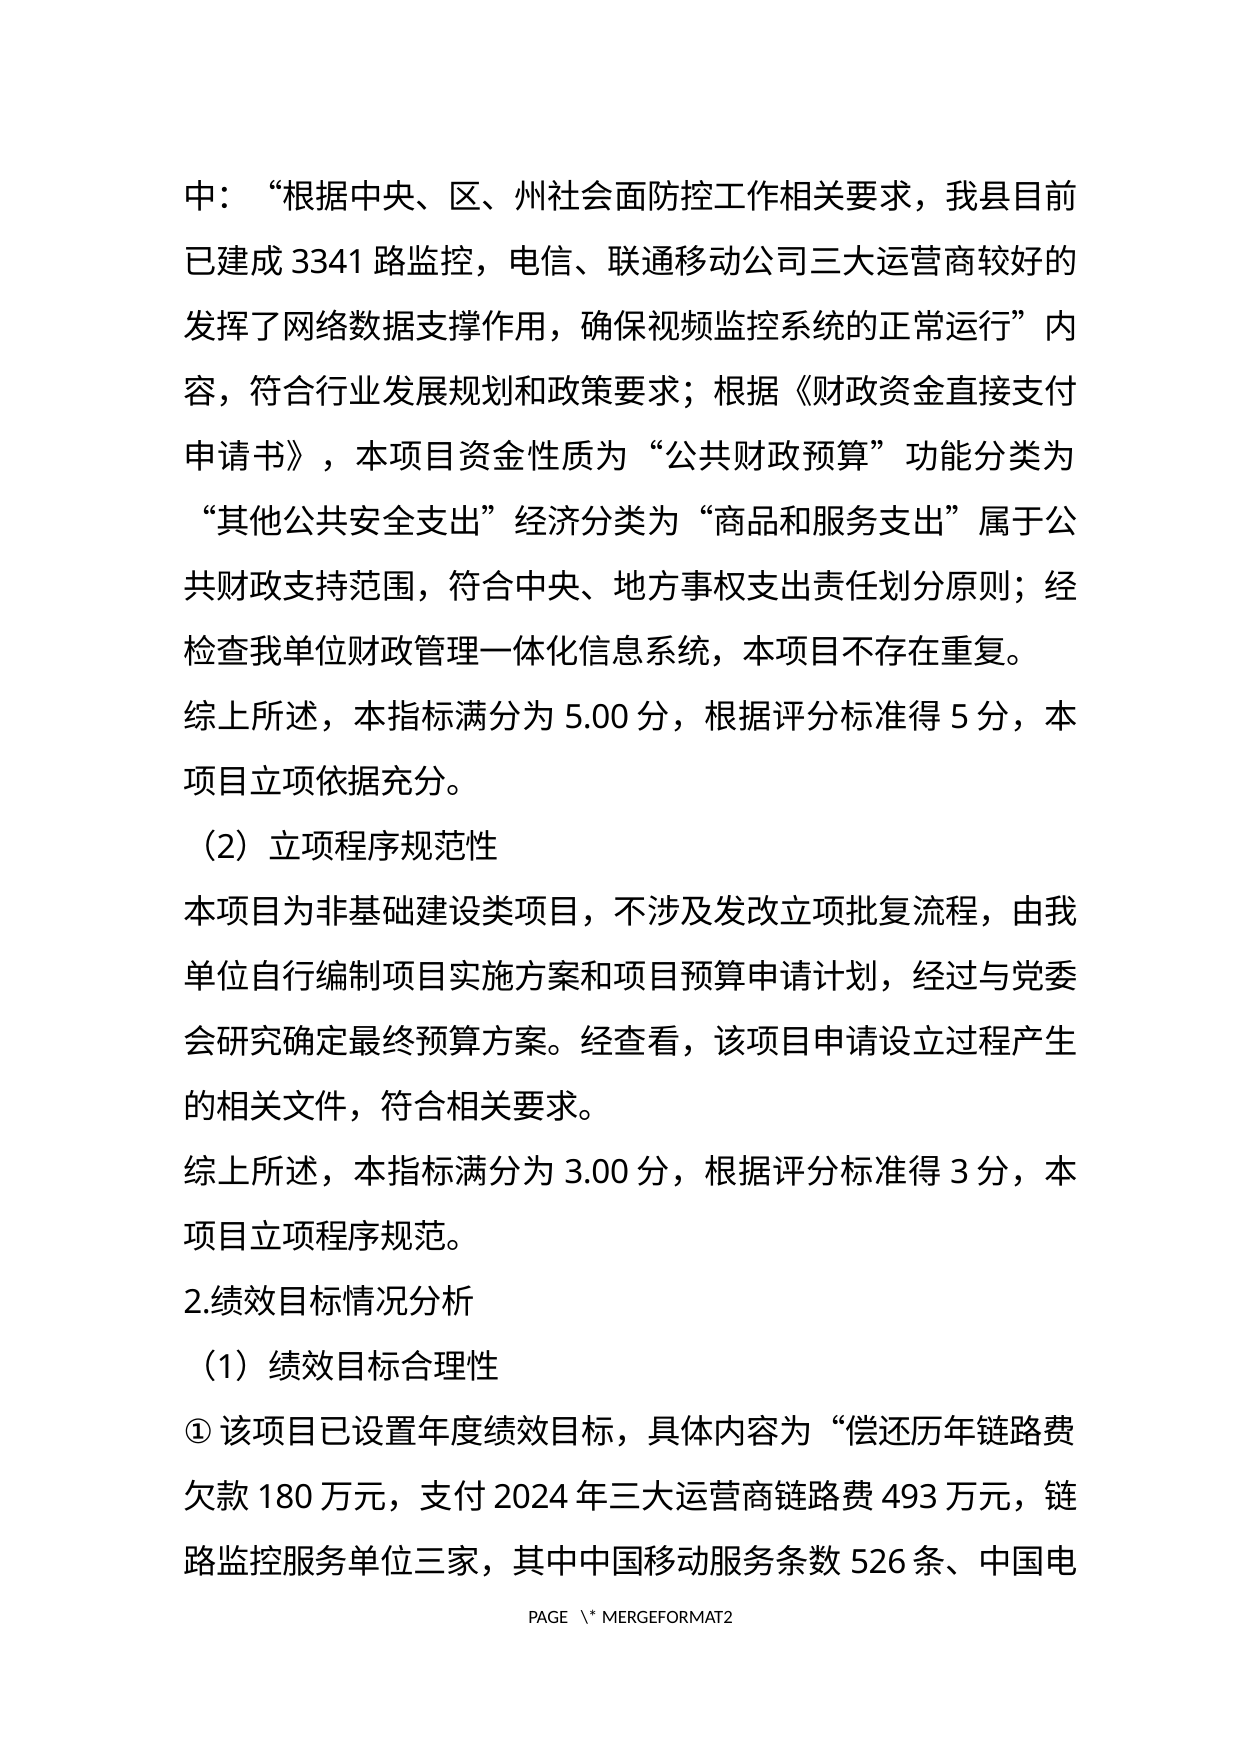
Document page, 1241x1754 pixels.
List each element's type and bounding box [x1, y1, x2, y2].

text [183, 162, 1078, 1592]
